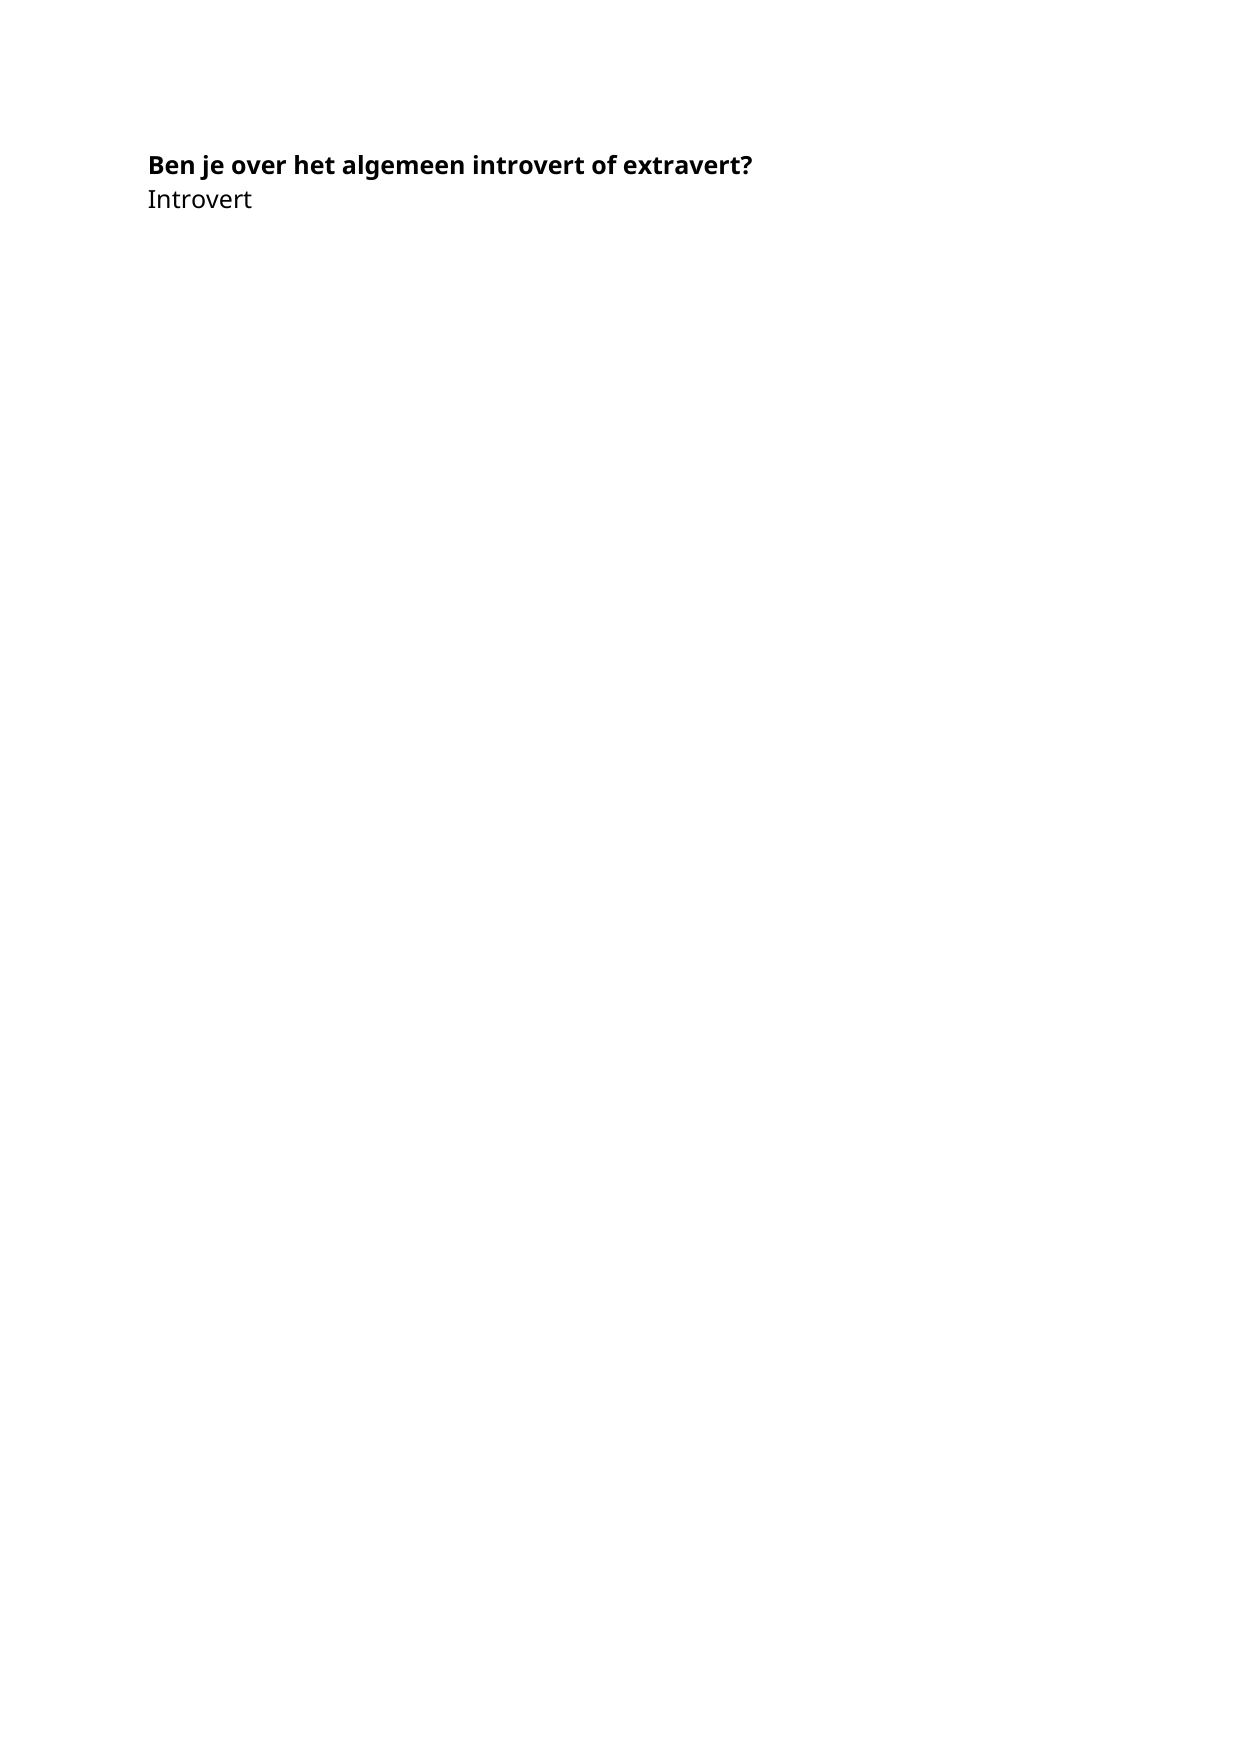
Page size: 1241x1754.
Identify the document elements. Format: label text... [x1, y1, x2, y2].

text Ben je over het algemeen introvert of extravert? Introvert [148, 148, 1093, 216]
